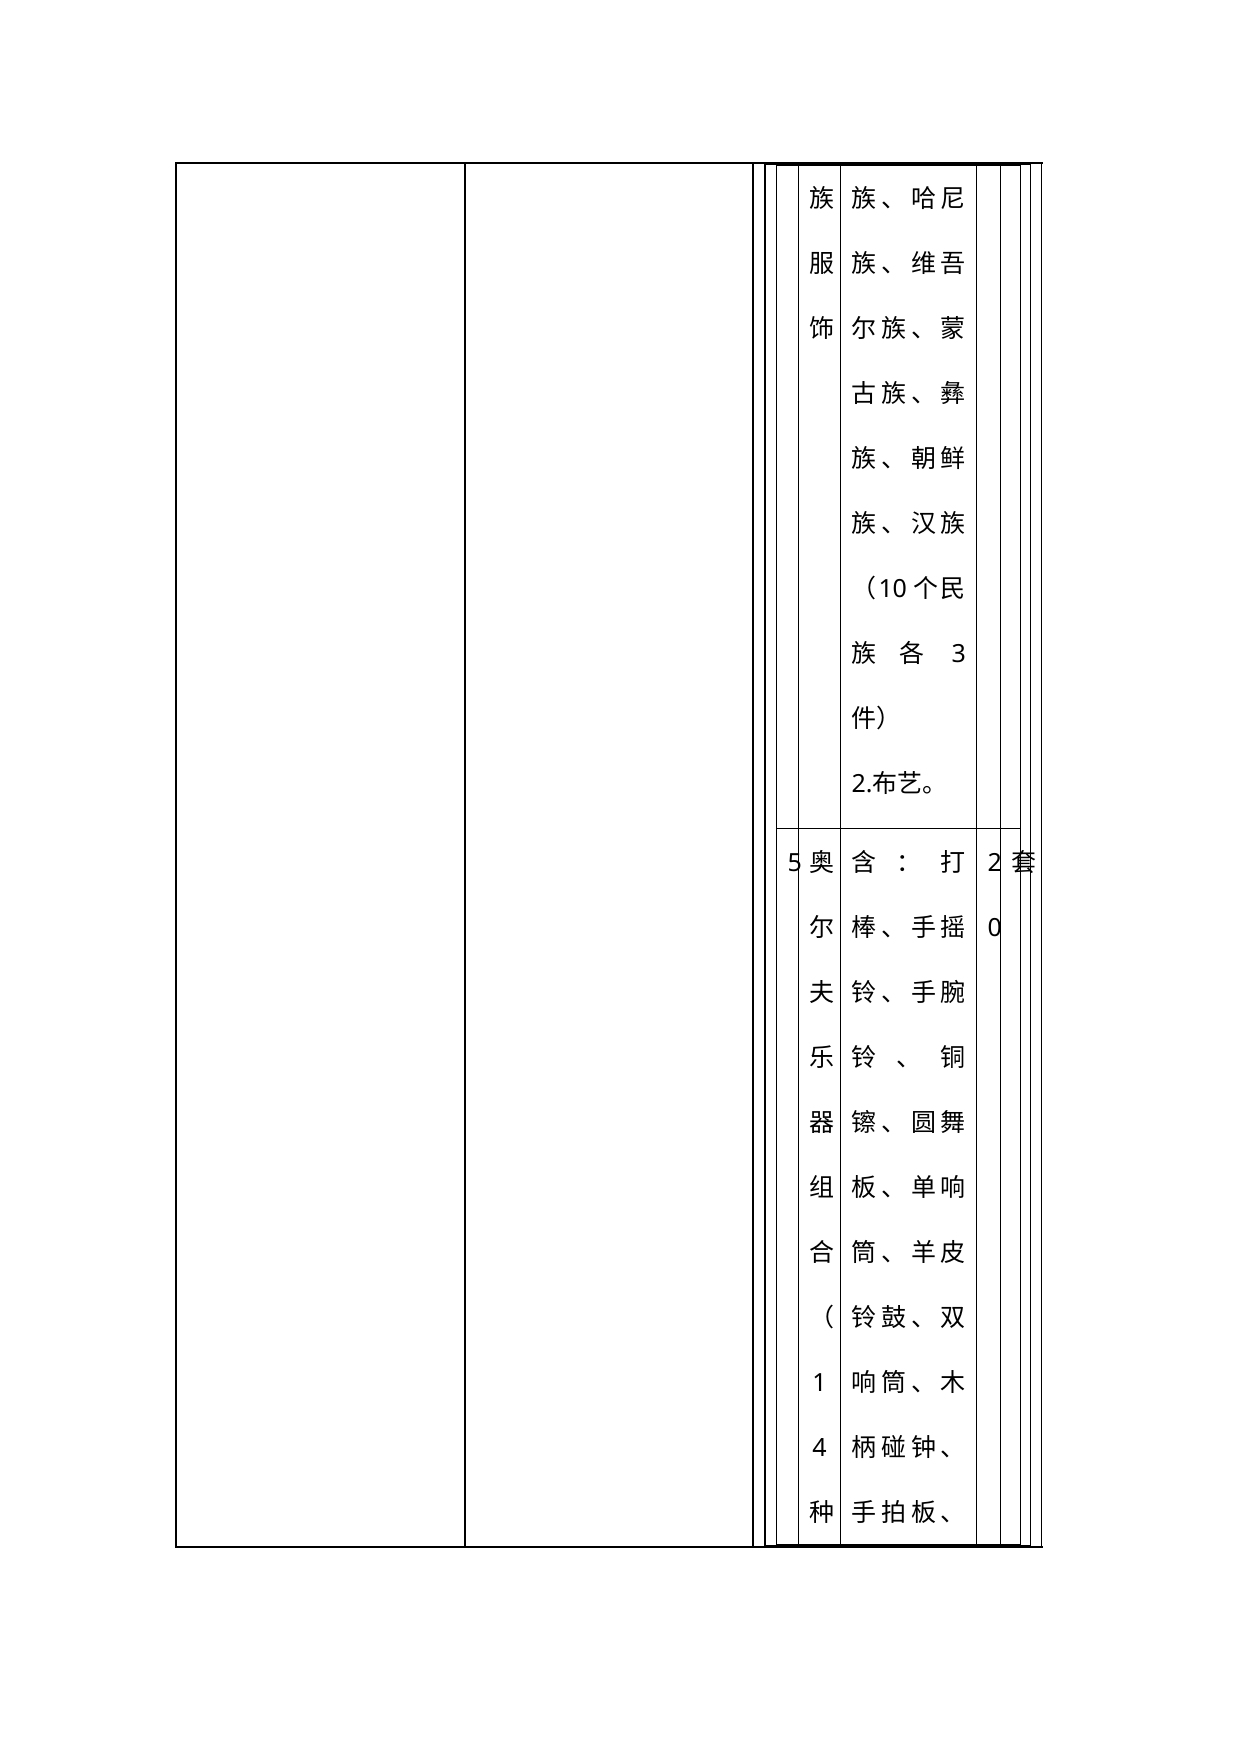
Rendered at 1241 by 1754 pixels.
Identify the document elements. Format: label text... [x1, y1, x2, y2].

table_cell [1021, 165, 1030, 852]
table_cell [777, 829, 798, 1544]
table_cell [977, 166, 1000, 828]
table_cell [777, 166, 798, 828]
table_cell 1 [177, 164, 464, 1546]
table_cell [799, 166, 840, 828]
table_cell [754, 164, 764, 1546]
table_cell [1001, 829, 1020, 1544]
table_cell [466, 164, 752, 1546]
table_cell [977, 829, 1000, 1544]
table_cell [1021, 871, 1030, 1545]
table_cell [841, 829, 976, 1544]
table_cell [1001, 166, 1020, 828]
table_cell [841, 166, 976, 828]
table_cell [766, 165, 776, 1545]
table_cell [799, 829, 840, 1544]
table_cell [1031, 164, 1041, 1546]
